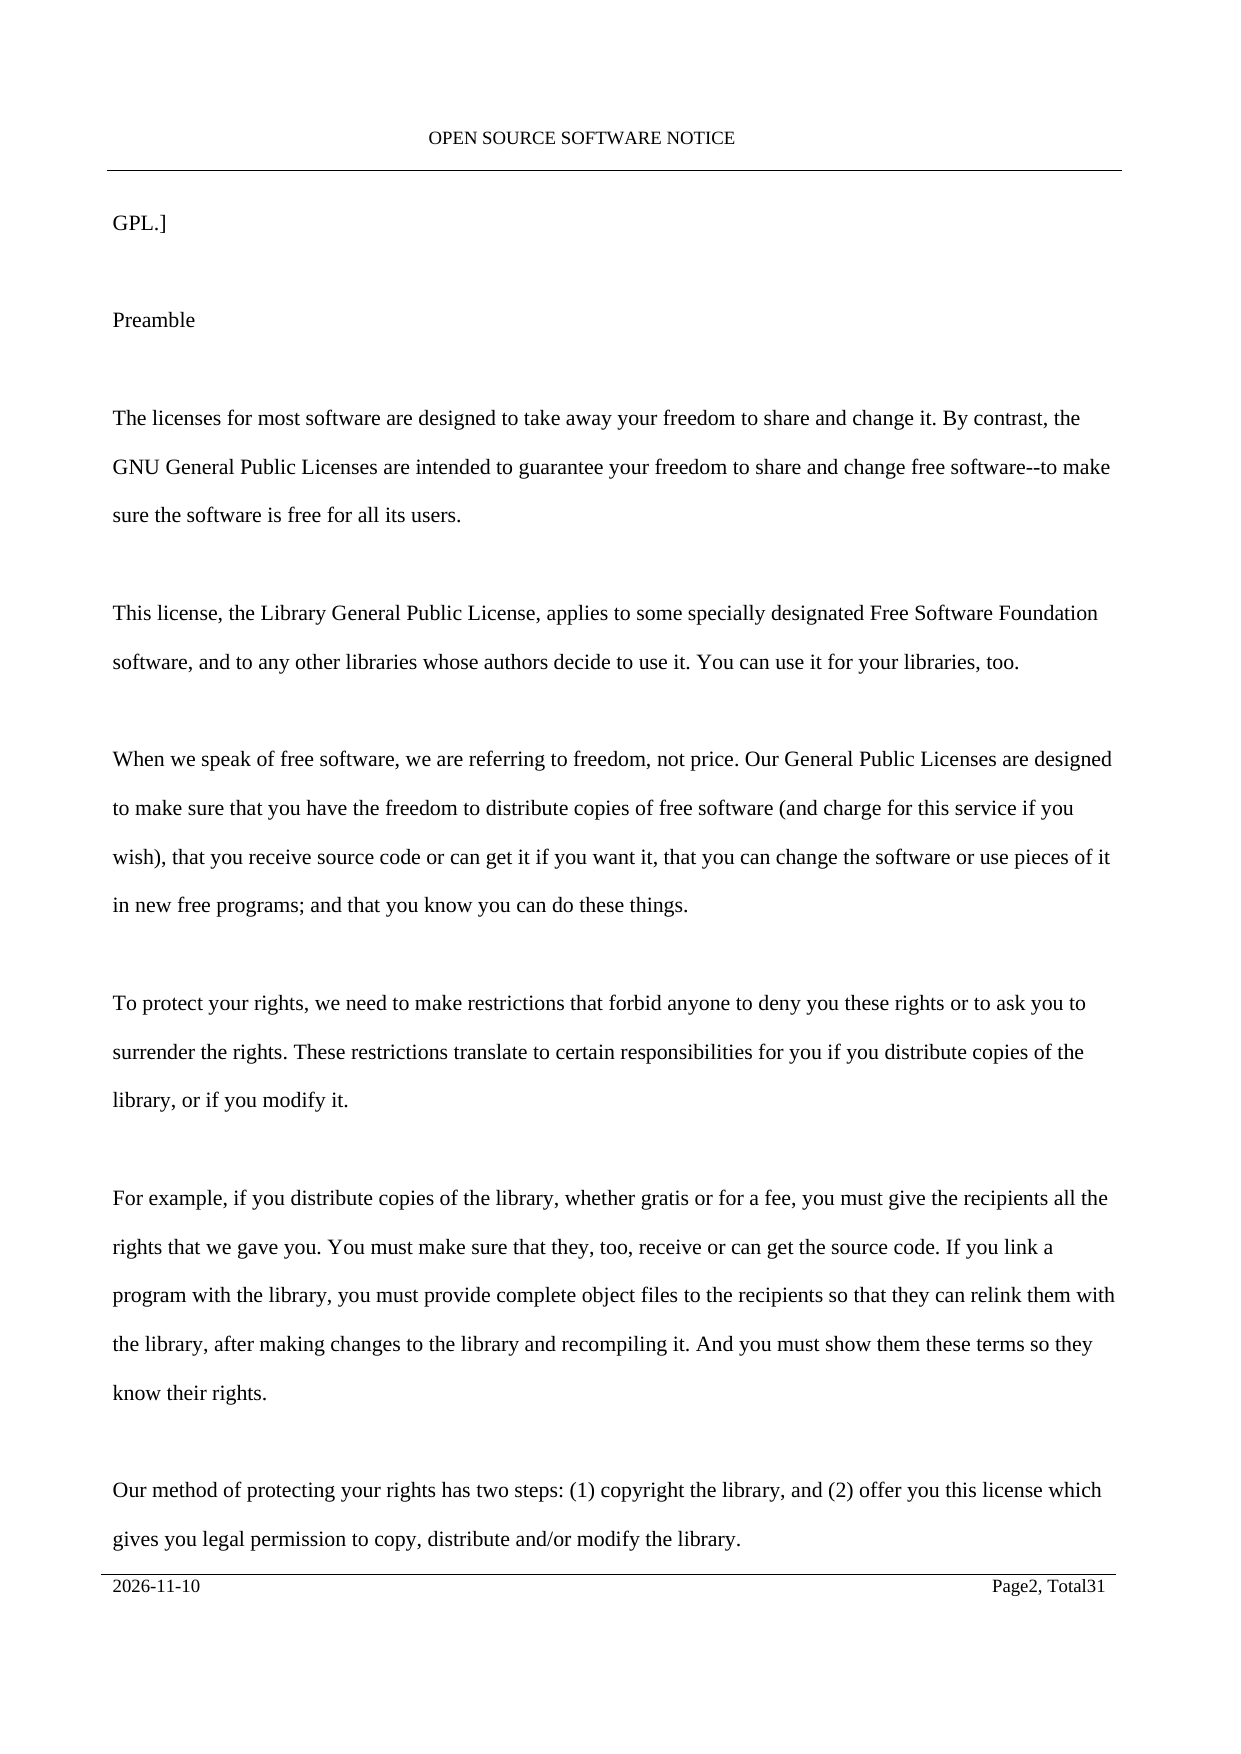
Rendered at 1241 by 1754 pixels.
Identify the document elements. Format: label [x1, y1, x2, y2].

text [112, 206, 1128, 1555]
